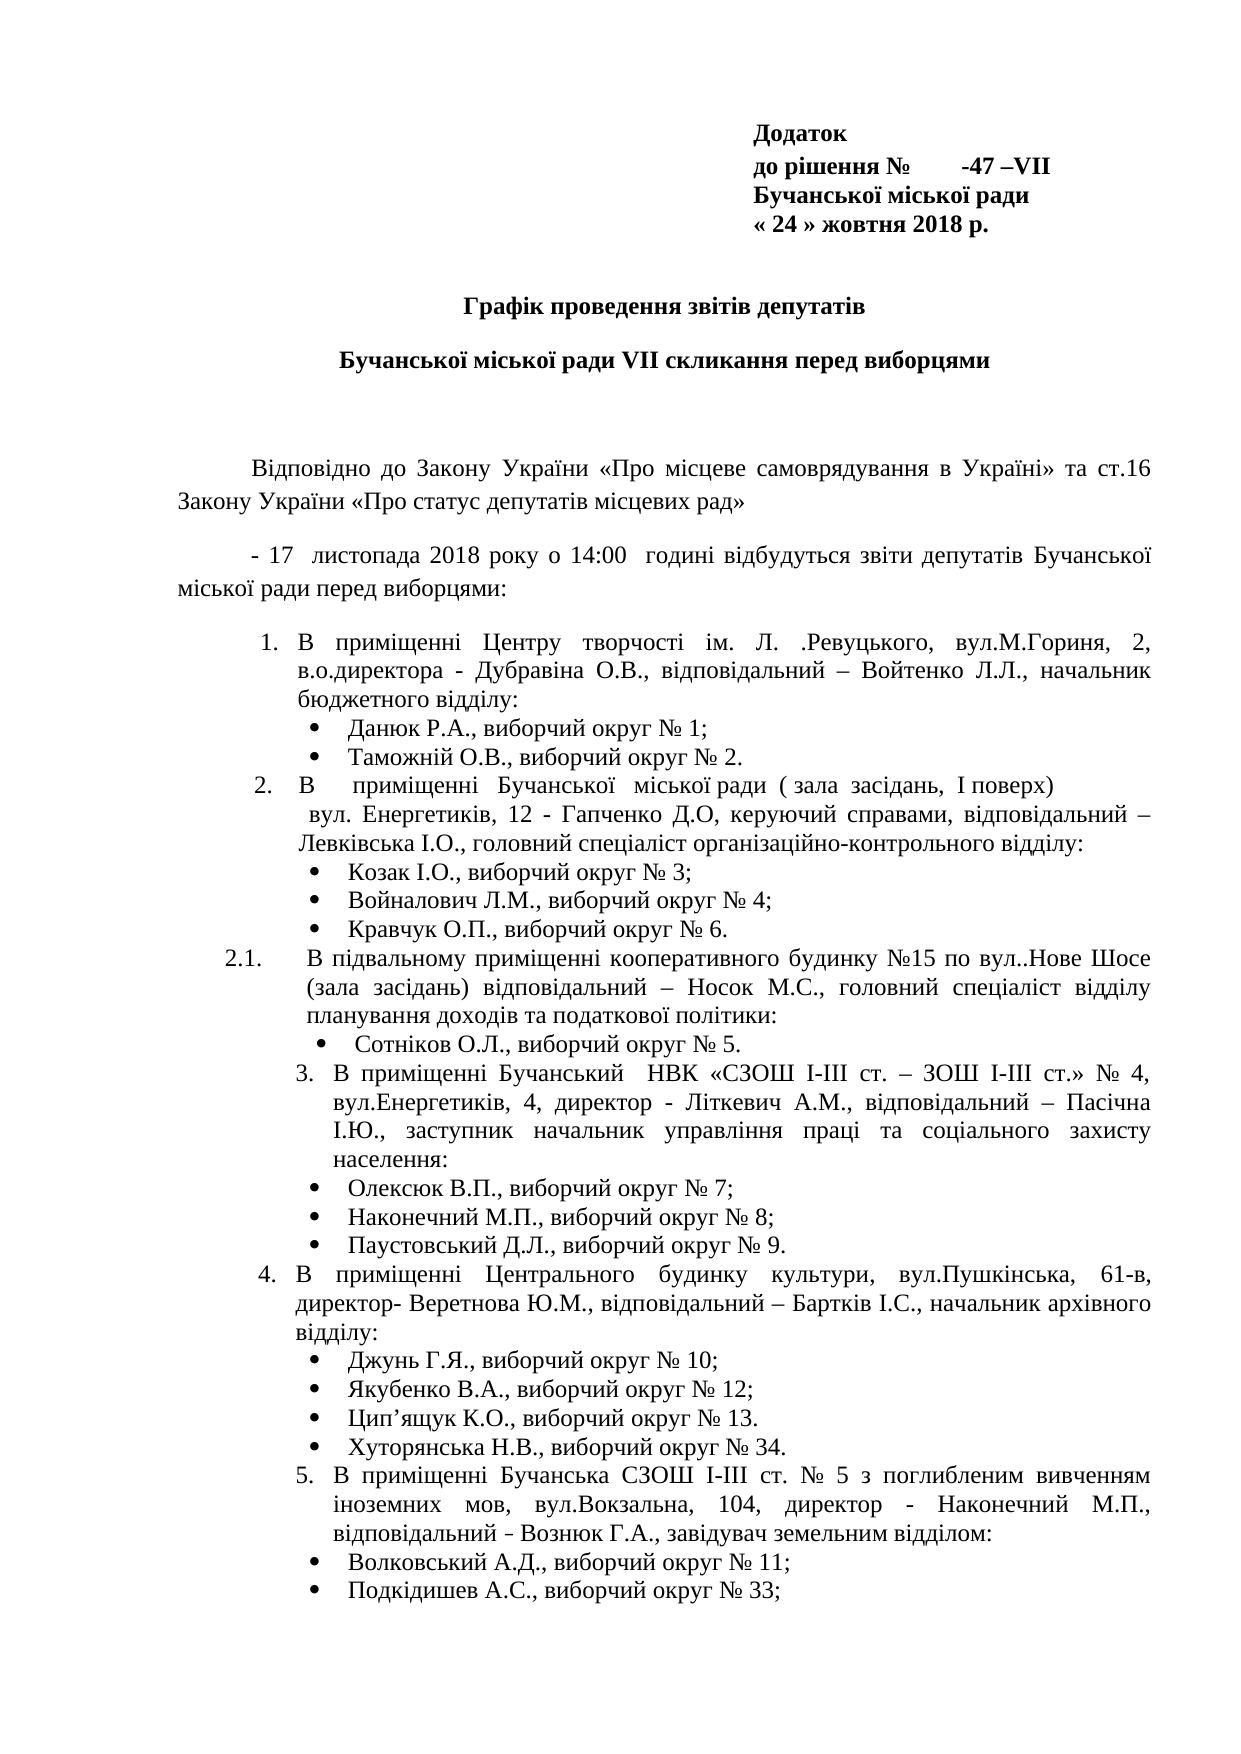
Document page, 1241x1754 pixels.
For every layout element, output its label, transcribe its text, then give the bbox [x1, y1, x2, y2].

text Бучанської міської ради VII скликання перед виборцями [177, 345, 1152, 374]
list Олексюк В.П., виборчий округ № 7; [310, 1173, 1152, 1202]
list Данюк Р.А., виборчий округ № 1; [310, 713, 1152, 742]
list Наконечний М.П., виборчий округ № 8; [310, 1202, 1152, 1230]
list Хуторянська Н.В., виборчий округ № 34. [310, 1432, 1152, 1460]
list Подкідишев А.С., виборчий округ № 33; [310, 1576, 1152, 1604]
list Козак І.О., виборчий округ № 3; [310, 857, 1152, 885]
text Відповідно до Закону України «Про місцеве самоврядування в Україні» та ст.16 Закону України «Про статус депутатів місцевих рад» [177, 453, 1152, 514]
text до рішення № -47 –VII [753, 151, 1152, 180]
list Якубенко В.А., виборчий округ № 12; [310, 1374, 1152, 1403]
text Додаток [753, 118, 1152, 147]
list Кравчук О.П., виборчий округ № 6. [310, 914, 1152, 943]
list Войналович Л.М., виборчий округ № 4; [310, 885, 1152, 914]
list Таможній О.В., виборчий округ № 2. [310, 742, 1152, 770]
list Цип’ящук К.О., виборчий округ № 13. [310, 1403, 1152, 1432]
list Сотніков О.Л., виборчий округ № 5. [317, 1029, 1152, 1058]
list Паустовський Д.Л., виборчий округ № 9. [310, 1230, 1152, 1259]
list Джунь Г.Я., виборчий округ № 10; [310, 1345, 1152, 1374]
list В приміщенні Центру творчості ім. Л. .Ревуцького, вул.М.Гориня, 2, в.о.директора - Дубравіна О.В., відповідальний – Войтенко Л.Л., начальник бюджетного відділу: [260, 627, 1152, 713]
text - 17 листопада 2018 року о 14:00 годині відбудуться звіти депутатів Бучанської міської ради перед виборцями: [177, 540, 1152, 601]
list В приміщенні Бучанський НВК «СЗОШ І-ІІІ ст. – ЗОШ І-ІІІ ст.» № 4, вул.Енергетиків, 4, директор - Літкевич А.М., відповідальний – Пасічна І.Ю., заступник начальник управління праці та соціального захисту населення: [295, 1058, 1152, 1173]
list вул. Енергетиків, 12 - Гапченко Д.О, керуючий справами, відповідальний – Левківська І.О., головний спеціаліст організаційно-контрольного відділу: [298, 799, 1152, 857]
text Бучанської міської ради [753, 180, 1152, 209]
text « 24 » жовтня 2018 р. [753, 209, 1152, 237]
text Графік проведення звітів депутатів [177, 291, 1152, 320]
list В приміщенні Бучанської міської ради ( зала засідань, І поверх) [254, 770, 1152, 799]
list В приміщенні Центрального будинку культури, вул.Пушкінська, 61-в, директор- Веретнова Ю.М., відповідальний – Бартків І.С., начальник архівного відділу: [258, 1259, 1152, 1345]
list В підвальному приміщенні кооперативного будинку №15 по вул..Нове Шосе (зала засідань) відповідальний – Носок М.С., головний спеціаліст відділу планування доходів та податкової політики: [224, 943, 1152, 1029]
list Волковський А.Д., виборчий округ № 11; [310, 1547, 1152, 1576]
list В приміщенні Бучанська СЗОШ І-ІІІ ст. № 5 з поглибленим вивченням іноземних мов, вул.Вокзальна, 104, директор - Наконечний М.П., відповідальний – Вознюк Г.А., завідувач земельним відділом: [295, 1460, 1152, 1547]
